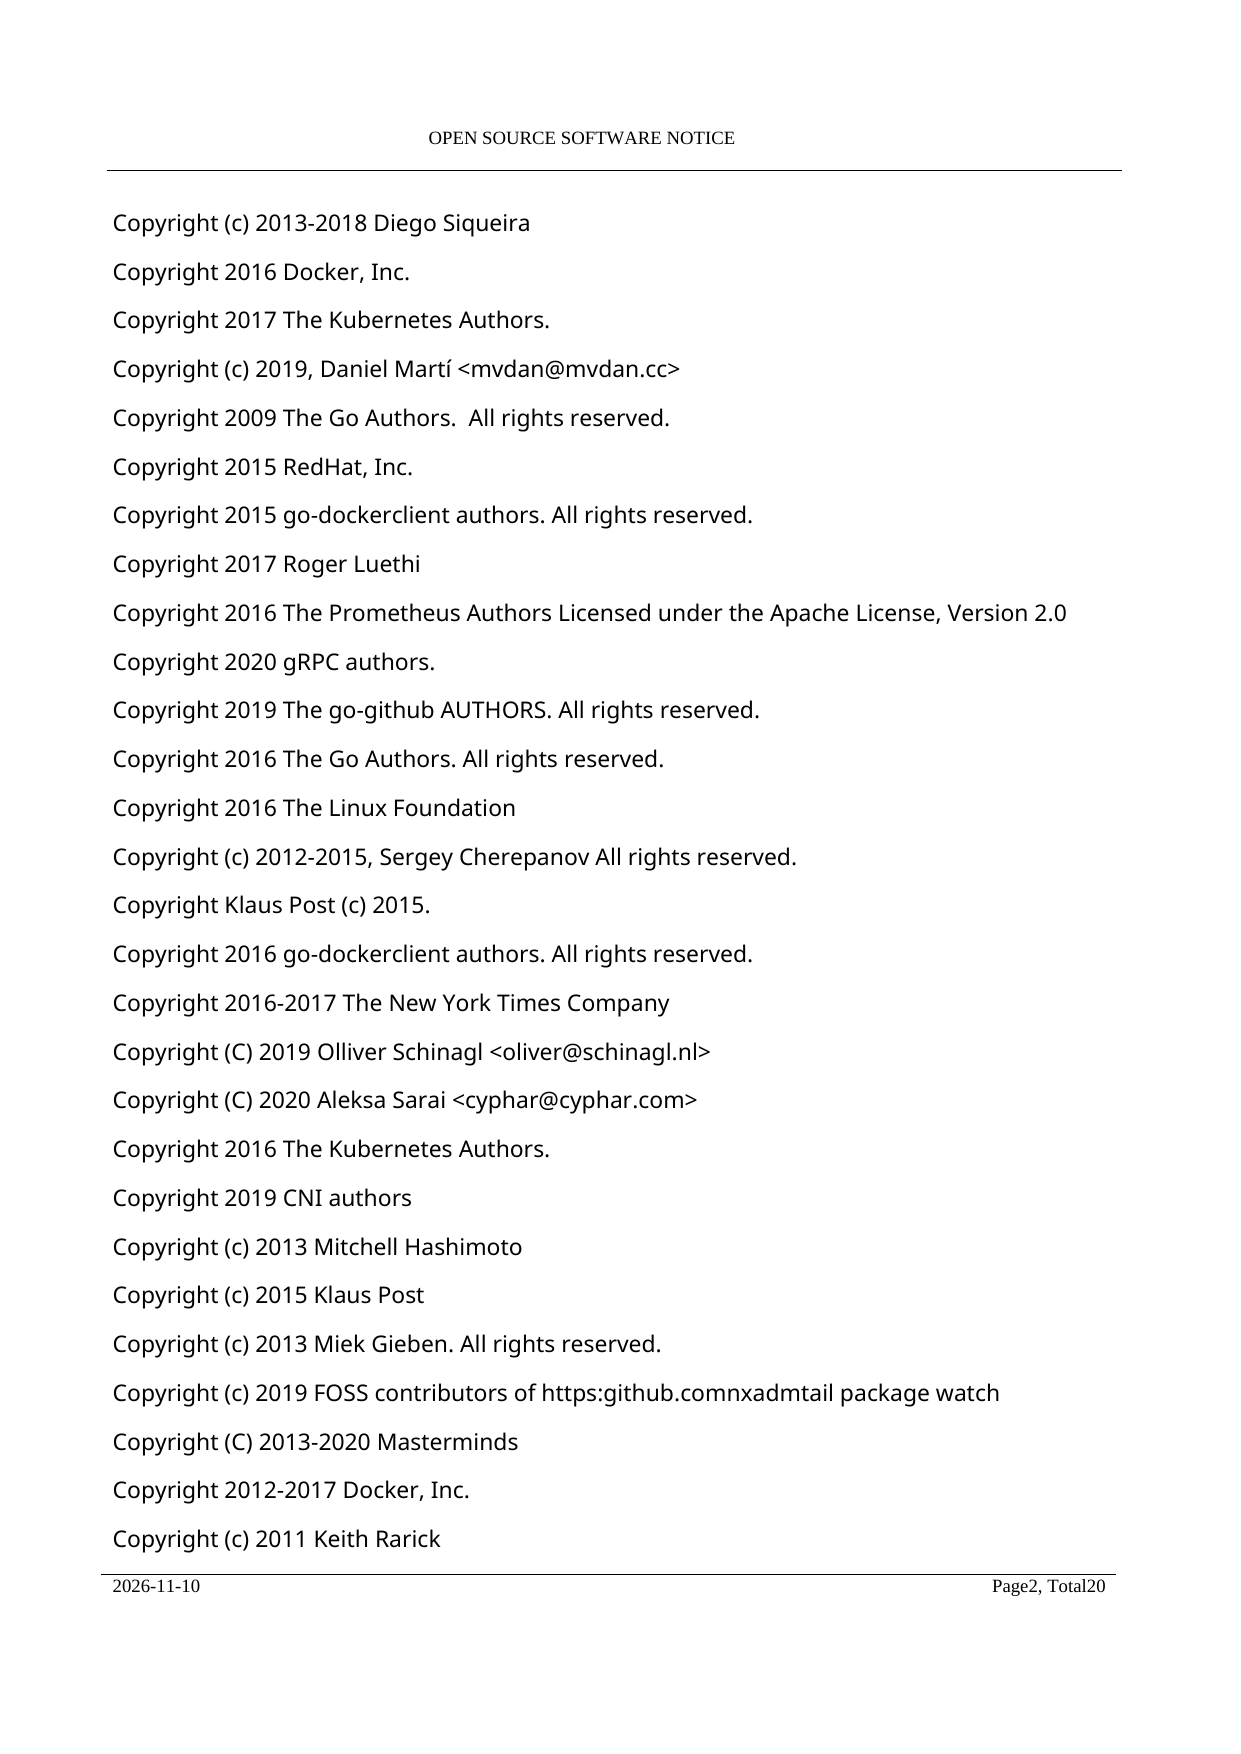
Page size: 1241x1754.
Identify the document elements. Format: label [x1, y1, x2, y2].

text [112, 206, 1128, 1555]
